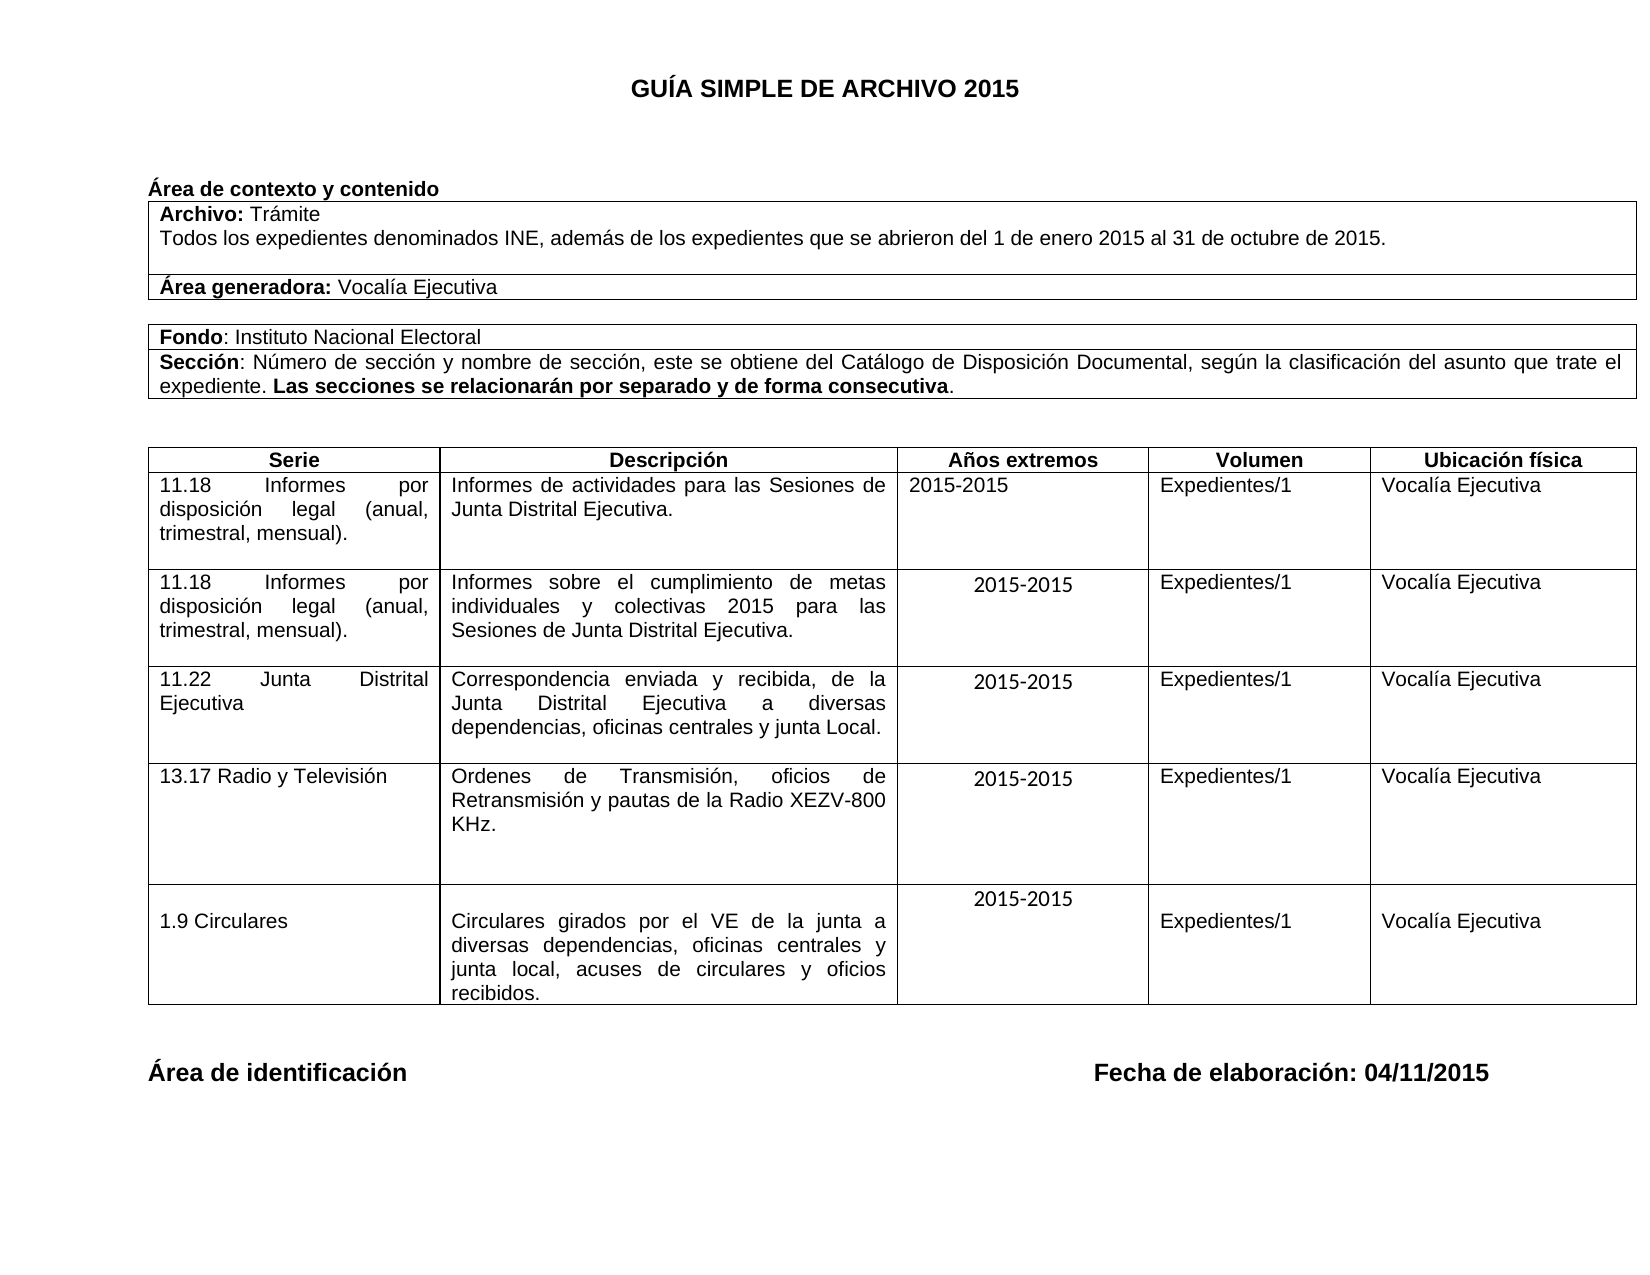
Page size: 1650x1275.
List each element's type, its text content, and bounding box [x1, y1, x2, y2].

table_cell Vocalía Ejecutiva [1371, 885, 1636, 1004]
table_cell 1.9 Circulares [149, 885, 439, 1004]
table_cell Expedientes/1 [1149, 570, 1370, 666]
table_cell 2015-2015 [898, 570, 1148, 666]
table_cell 13.17 Radio y Televisión [149, 764, 439, 883]
table_cell Expedientes/1 [1149, 764, 1370, 883]
table_cell 2015-2015 [898, 764, 1148, 883]
text Área de contexto y contenido [148, 177, 1502, 201]
table_cell Circulares girados por el VE de la junta a diversas dependencias, oficinas centrales y junta local, acuses de circulares y oficios recibidos. [441, 885, 897, 1004]
table_cell Vocalía Ejecutiva [1371, 473, 1636, 569]
table_cell Informes sobre el cumplimiento de metas individuales y colectivas 2015 para las Sesiones de Junta Distrital Ejecutiva. [441, 570, 897, 666]
table_header Descripción [441, 448, 897, 472]
table_cell Área generadora: Vocalía Ejecutiva [149, 275, 1636, 299]
table_cell Sección: Número de sección y nombre de sección, este se obtiene del Catálogo de Disposición Documental, según la clasificación del asunto que trate el expediente. Las secciones se relacionarán por separado y de forma consecutiva. [149, 350, 1636, 398]
table_cell 11.18 Informes por disposición legal (anual, trimestral, mensual). [149, 473, 439, 569]
table_cell 11.18 Informes por disposición legal (anual, trimestral, mensual). [149, 570, 439, 666]
table_cell Expedientes/1 [1149, 667, 1370, 763]
table_header Ubicación física [1371, 448, 1636, 472]
table_header Fondo: Instituto Nacional Electoral [149, 325, 1636, 349]
table_header Archivo: Trámite Todos los expedientes denominados INE, además de los expedientes que se abrieron del 1 de enero 2015 al 31 de octubre de 2015. [149, 202, 1636, 274]
table_header Serie [149, 448, 439, 472]
table_cell Ordenes de Transmisión, oficios de Retransmisión y pautas de la Radio XEZV-800 KHz. [441, 764, 897, 883]
table_cell Informes de actividades para las Sesiones de Junta Distrital Ejecutiva. [441, 473, 897, 569]
table_header Años extremos [898, 448, 1148, 472]
table_cell Expedientes/1 [1149, 885, 1370, 1004]
table_cell 11.22 Junta Distrital Ejecutiva [149, 667, 439, 763]
table_cell Correspondencia enviada y recibida, de la Junta Distrital Ejecutiva a diversas dependencias, oficinas centrales y junta Local. [441, 667, 897, 763]
text Área de identificación Fecha de elaboración: 04/11/2015 [148, 1058, 1502, 1087]
table_cell 2015-2015 [898, 885, 1148, 1004]
table_cell Vocalía Ejecutiva [1371, 667, 1636, 763]
table_cell Vocalía Ejecutiva [1371, 570, 1636, 666]
table_header Volumen [1149, 448, 1370, 472]
table_cell Expedientes/1 [1149, 473, 1370, 569]
table_cell Vocalía Ejecutiva [1371, 764, 1636, 883]
table_cell 2015-2015 [898, 667, 1148, 763]
table_cell 2015-2015 [898, 473, 1148, 569]
